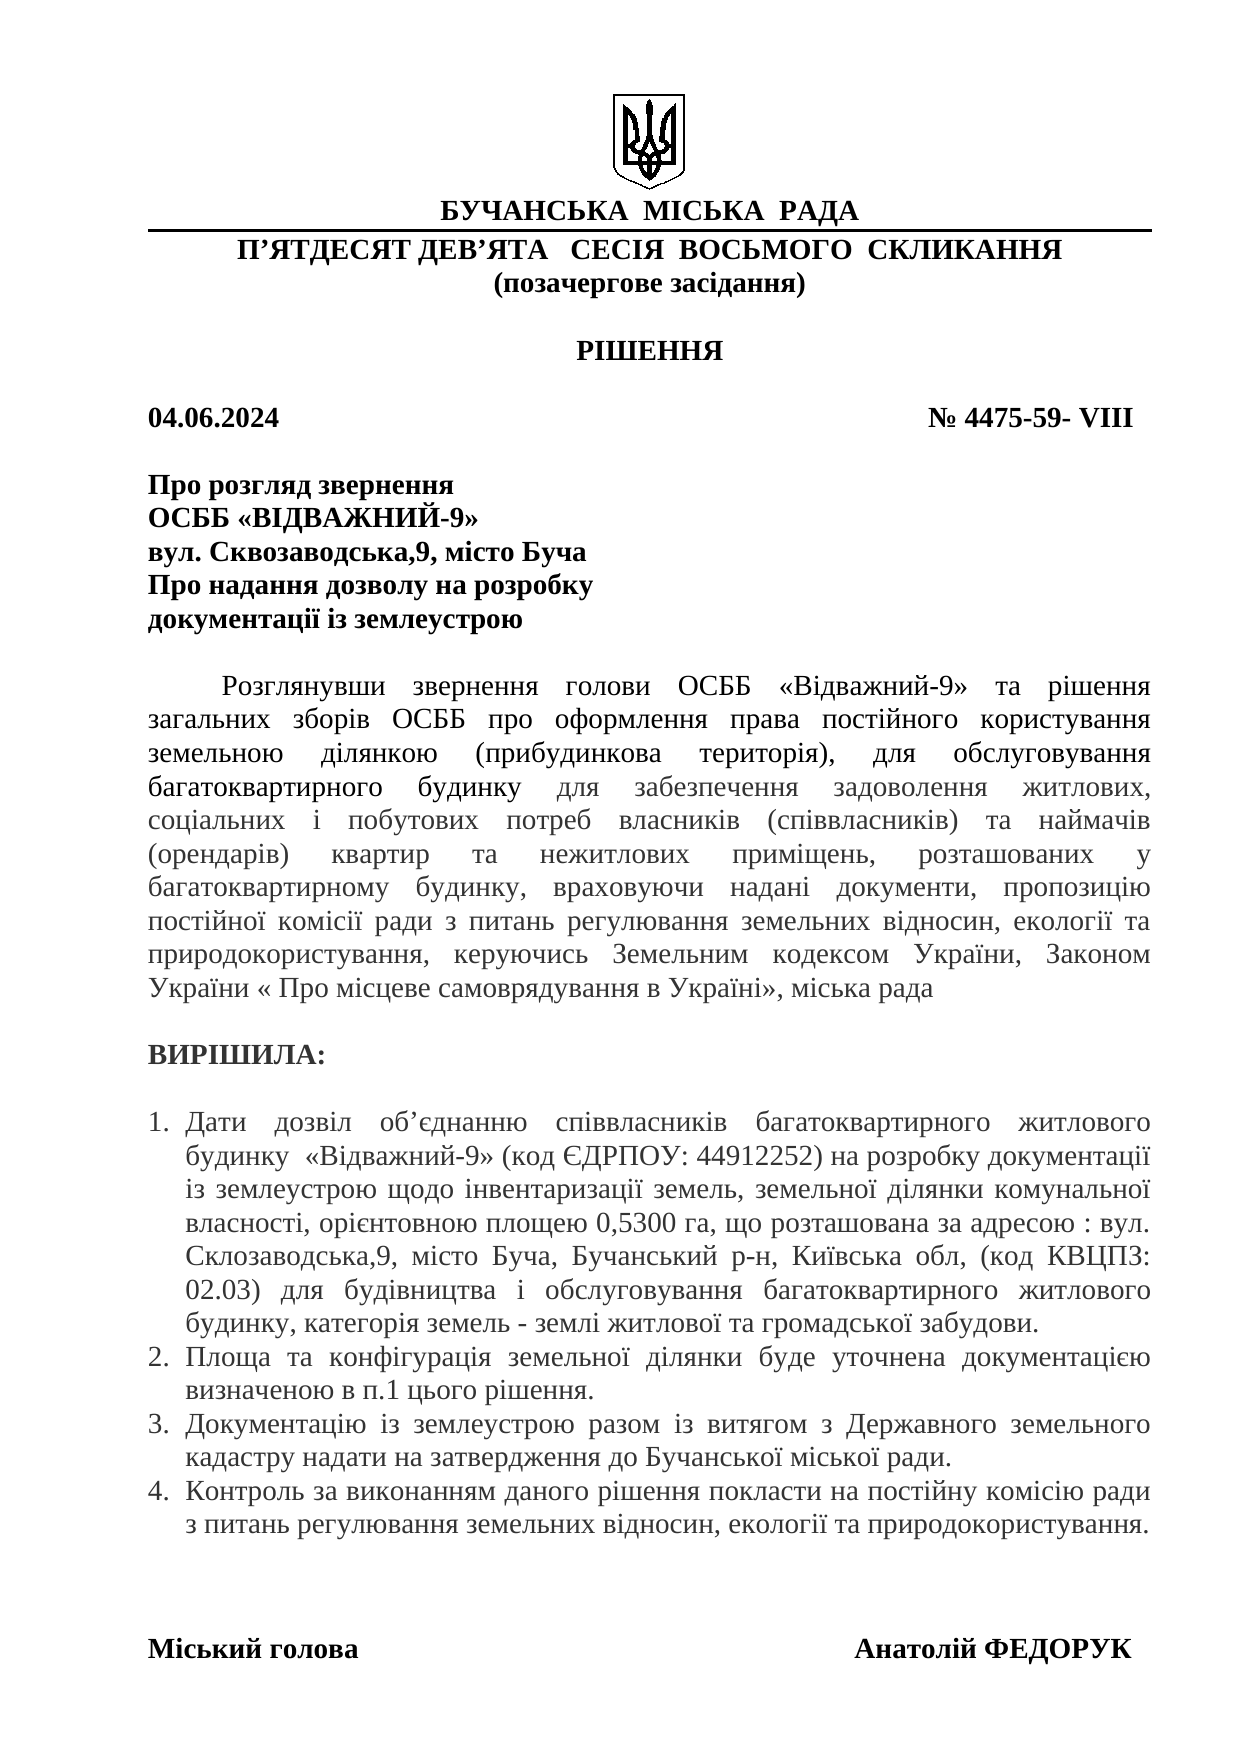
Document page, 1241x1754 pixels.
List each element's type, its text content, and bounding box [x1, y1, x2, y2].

text РІШЕННЯ [148, 333, 1152, 366]
text документації із землеустрою [148, 601, 1152, 634]
text Про розгляд звернення [148, 467, 1152, 500]
text вул. Сквозаводська,9, місто Буча [148, 534, 1152, 567]
list Контроль за виконанням даного рішення покласти на постійну комісію ради з питань регулювання земельних відносин, екології та природокористування. [148, 1473, 1152, 1540]
text П’ЯТДЕСЯТ ДЕВ’ЯТА СЕСІЯ ВОСЬМОГО СКЛИКАННЯ [148, 232, 1152, 266]
text ОСББ «ВІДВАЖНИЙ-9» [148, 500, 1152, 534]
text ВИРІШИЛА: [148, 1037, 1152, 1071]
list Площа та конфігурація земельної ділянки буде уточнена документацією визначеною в п.1 цього рішення. [148, 1339, 1152, 1406]
text Про надання дозволу на розробку [148, 567, 1152, 601]
text БУЧАНСЬКА МІСЬКА РАДА [148, 193, 1152, 229]
text Розглянувши звернення голови ОСББ «Відважний-9» та рішення загальних зборів ОСББ про оформлення права постійного користування земельною ділянкою (прибудинкова територія), для обслуговування багатоквартирного будинку для забезпечення задоволення житлових, соціальних і побутових потреб власників (співвласників) та наймачів (орендарів) квартир та нежитлових приміщень, розташованих у багатоквартирному будинку, враховуючи надані документи, пропозицію постійної комісії ради з питань регулювання земельних відносин, екології та природокористування, керуючись Земельним кодексом України, Законом України « Про місцеве самоврядування в Україні», міська рада [148, 668, 1152, 1003]
text Міський голова Анатолій ФЕДОРУК [148, 1631, 1152, 1665]
text 04.06.2024 № 4475-59- VIII [148, 400, 1152, 433]
list Документацію із землеустрою разом із витягом з Державного земельного кадастру надати на затвердження до Бучанської міської ради. [148, 1406, 1152, 1473]
text (позачергове засідання) [148, 266, 1152, 299]
list Дати дозвіл об’єднанню співвласників багатоквартирного житлового будинку «Відважний-9» (код ЄДРПОУ: 44912252) на розробку документації із землеустрою щодо інвентаризації земель, земельної ділянки комунальної власності, орієнтовною площею 0,5300 га, що розташована за адресою : вул. Склозаводська,9, місто Буча, Бучанський р-н, Київська обл, (код КВЦПЗ: 02.03) для будівництва і обслуговування багатоквартирного житлового будинку, категорія земель - землі житлової та громадської забудови. [148, 1104, 1152, 1339]
